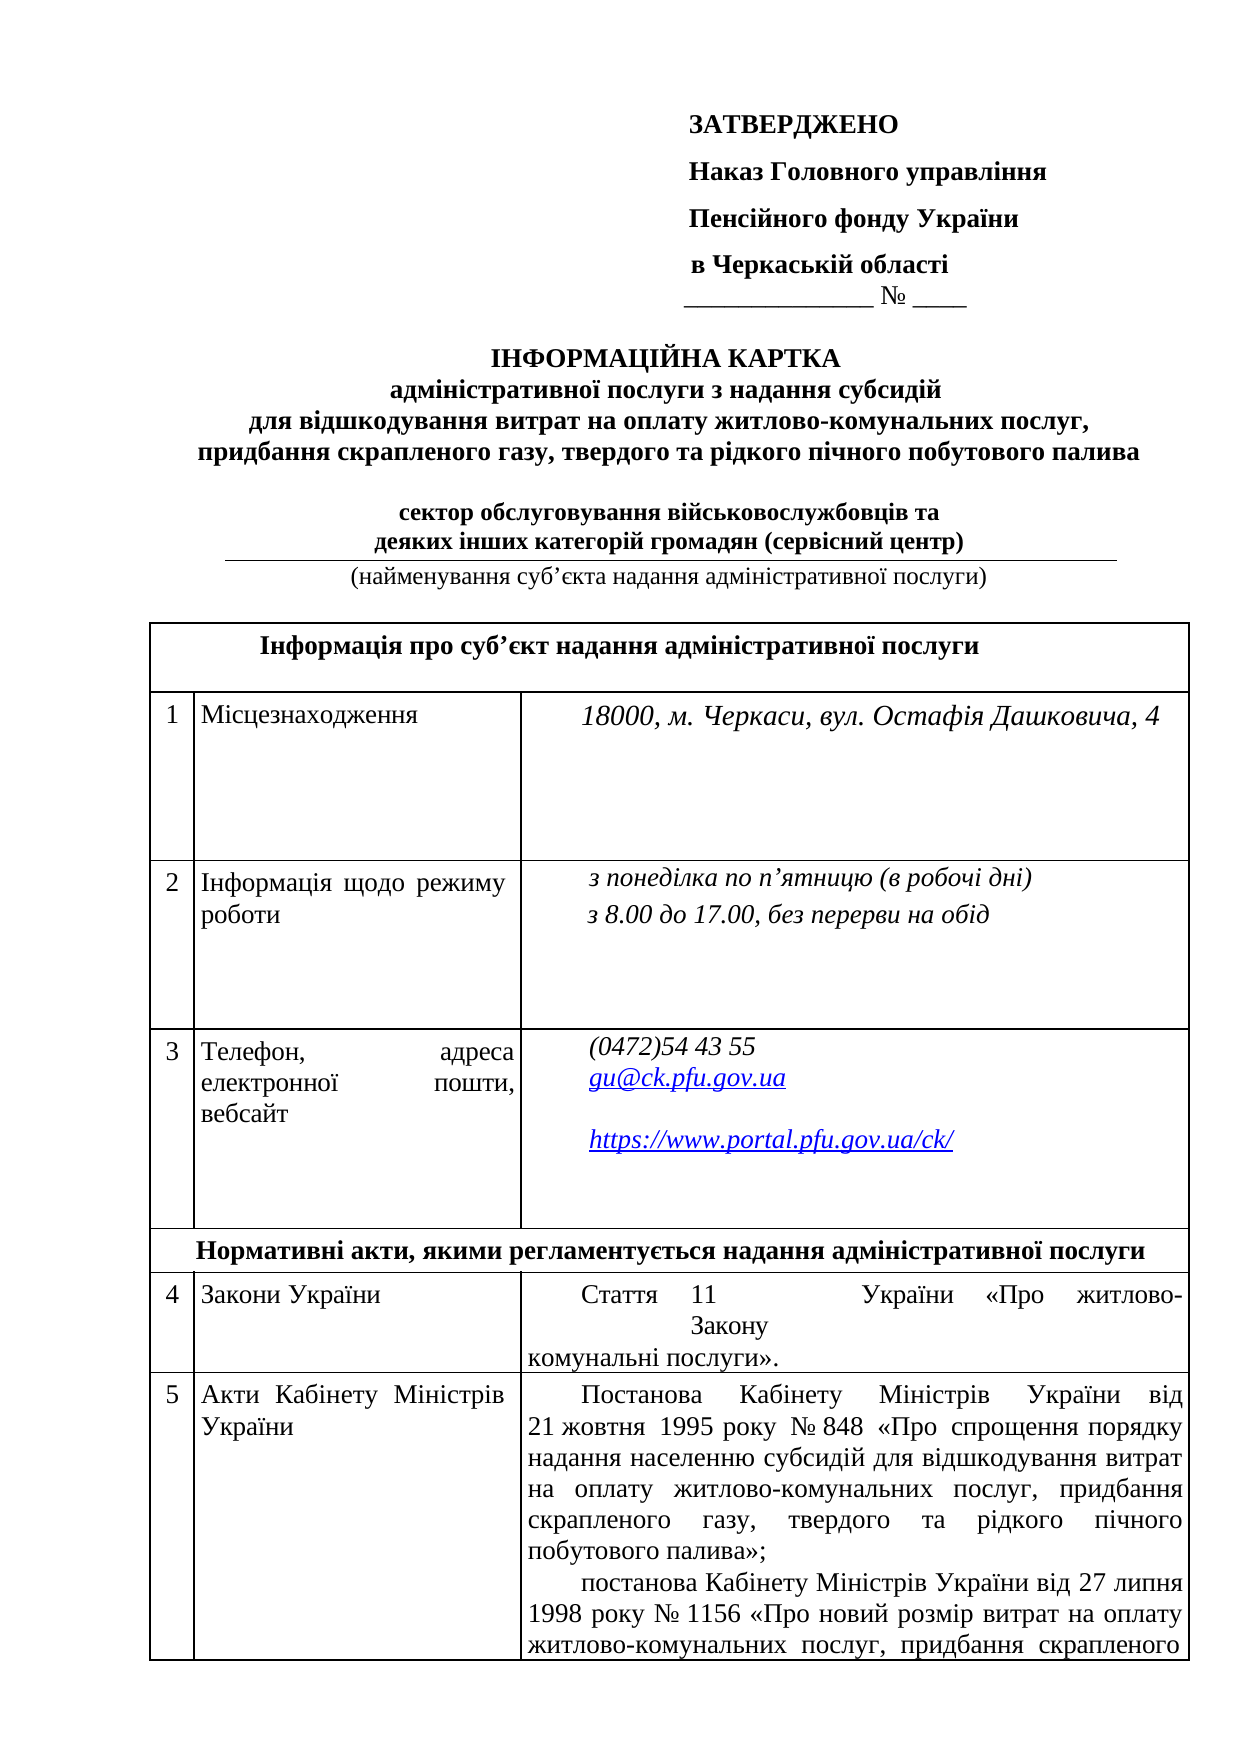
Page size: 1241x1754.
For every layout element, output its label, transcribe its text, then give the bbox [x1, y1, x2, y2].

table_cell Акти Кабінету Міністрів України [195, 1373, 520, 1659]
table_cell Телефон, електронної вебсайт [195, 1030, 386, 1228]
table_header Інформація про суб’єкт надання адміністративної послуги [151, 624, 1188, 691]
text ІНФОРМАЦІЙНА КАРТКА [137, 342, 1194, 373]
table_cell 3 [151, 1030, 193, 1228]
table_cell 2 [151, 861, 193, 1028]
text придбання скрапленого газу, твердого та рідкого пічного побутового палива [158, 435, 1173, 466]
text сектор обслуговування військовослужбовців та [137, 497, 1201, 526]
text деяких інших категорій громадян (сервісний центр) [137, 526, 1201, 555]
table_cell 1 [151, 693, 193, 860]
table_cell Стаття 11 Закону комунальні послуги». [522, 1273, 843, 1372]
text Наказ Головного управління [689, 155, 1201, 186]
table_cell «Про [968, 1273, 1059, 1372]
text (найменування суб’єкта надання адміністративної послуги) [179, 555, 1152, 590]
table_cell 4 [151, 1273, 193, 1372]
table_cell житлово- [1059, 1273, 1188, 1372]
table_cell Закони України [195, 1273, 520, 1372]
table_cell Нормативні акти, якими регламентується надання адміністративної послуги [151, 1229, 1188, 1271]
table_cell Місцезнаходження [195, 693, 520, 860]
table_cell України [843, 1273, 968, 1372]
table_cell Постанова Кабінету Міністрів України від 21 жовтня 1995 року № 848 «Про спрощення порядку надання населенню субсидій для відшкодування витрат на оплату житлово-комунальних послуг, придбання скрапленого газу, твердого та рідкого пічного побутового палива»; постанова Кабінету Міністрів України від 27 липня 1998 року № 1156 «Про новий розмір витрат на оплату житлово-комунальних послуг, придбання скрапленого [522, 1373, 1188, 1659]
table_cell з понеділка по п’ятницю (в робочі дні) з 8.00 до 17.00, без перерви на обід [522, 861, 1188, 1028]
text для відшкодування витрат на оплату житлово-комунальних послуг, [158, 404, 1173, 435]
table_cell 5 [151, 1373, 193, 1659]
table_cell адреса пошти, [386, 1030, 520, 1228]
table_cell (0472)54 43 55 gu@ck.pfu.gov.ua https://www.portal.pfu.gov.ua/ck/ [522, 1030, 1188, 1228]
table_cell 18000, м. Черкаси, вул. Остафія Дашковича, 4 [522, 693, 1188, 860]
table_cell Інформація щодо режиму роботи [195, 861, 520, 1028]
text ______________ № ____ [137, 279, 1201, 311]
text Пенсійного фонду України [689, 202, 1201, 233]
text адміністративної послуги з надання субсидій [158, 373, 1173, 404]
text ЗАТВЕРДЖЕНО [689, 108, 1201, 139]
text в Черкаській області [137, 248, 1201, 279]
